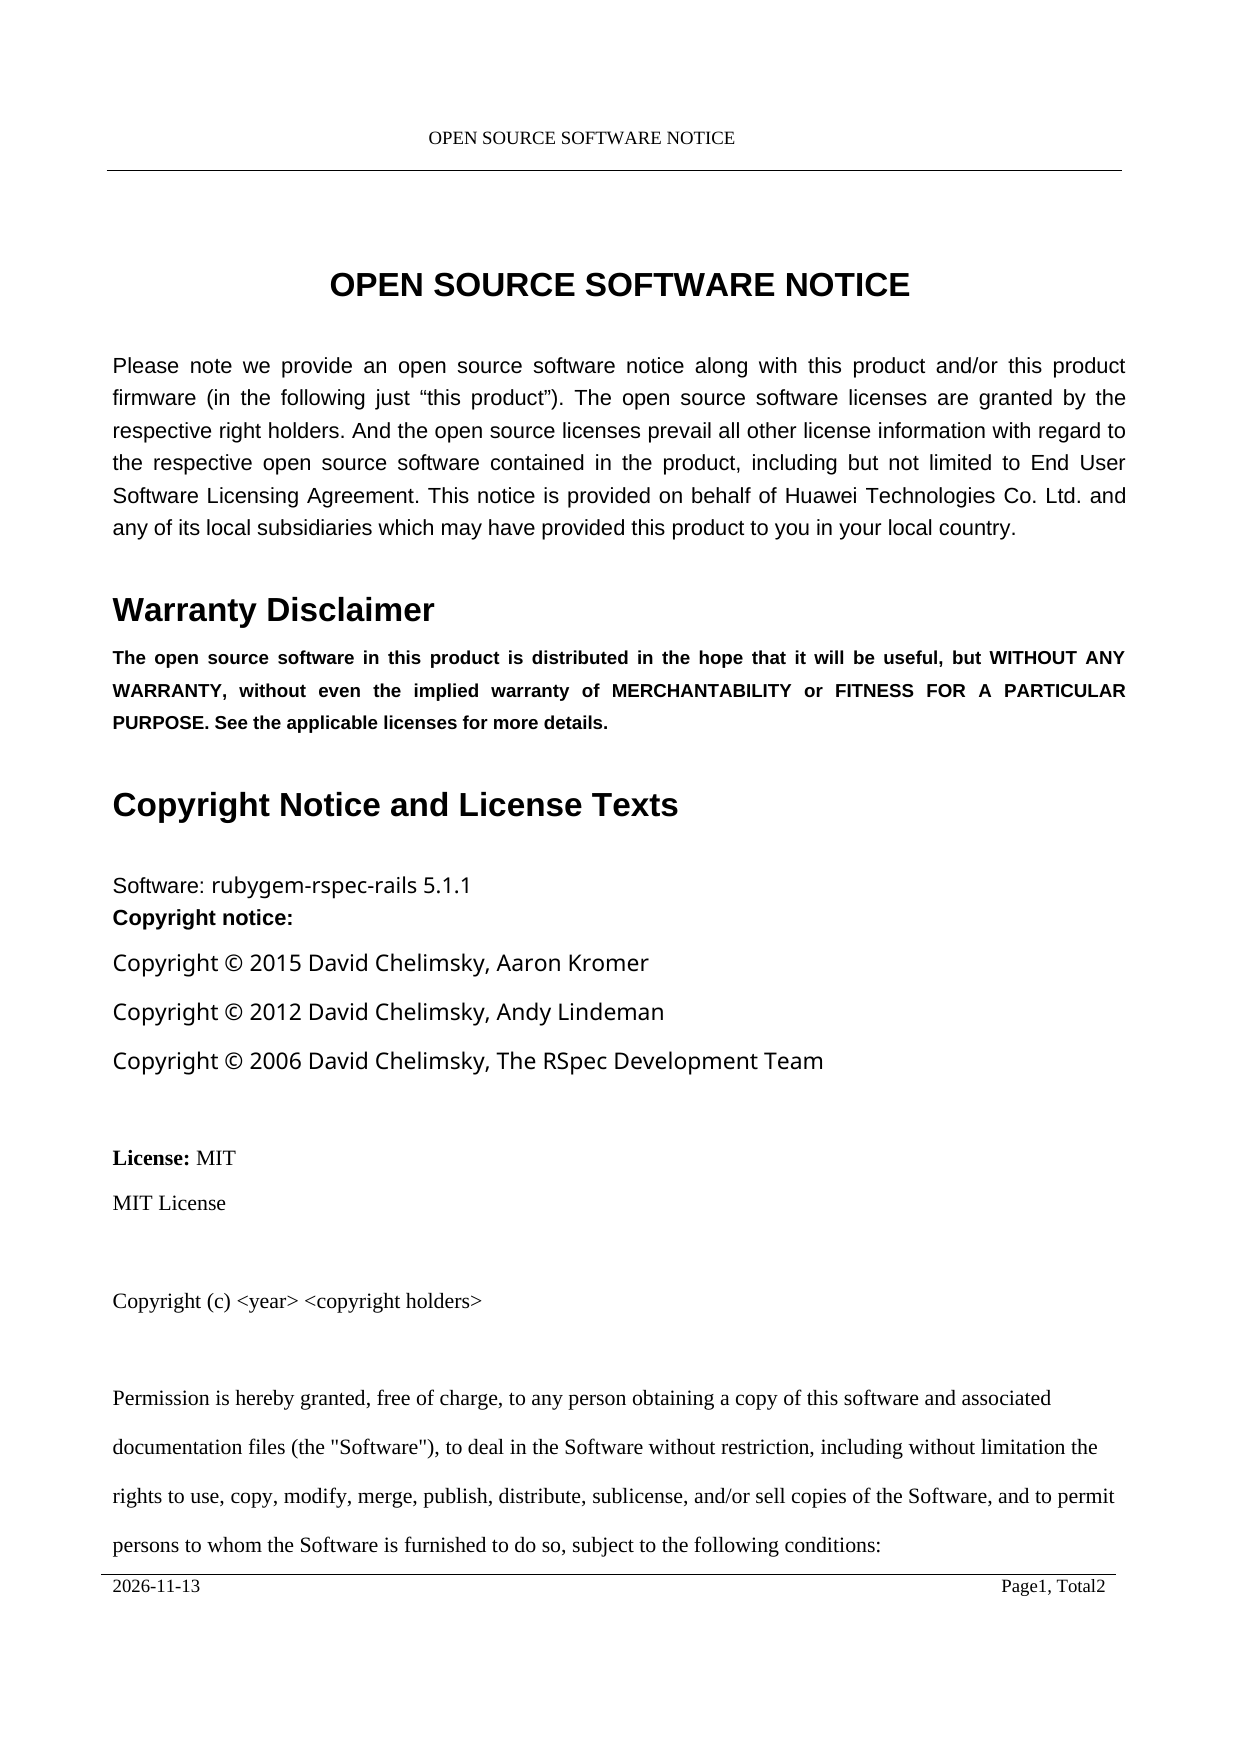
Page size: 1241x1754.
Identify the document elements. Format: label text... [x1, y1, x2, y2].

text Copyright Notice and License Texts [112, 771, 1128, 836]
text Copyright © 2015 David Chelimsky, Aaron Kromer Copyright © 2012 David Chelimsky, Andy Lindeman Copyright © 2006 David Chelimsky, The RSpec Development Team [112, 947, 1128, 1125]
text Copyright notice: [112, 901, 1128, 934]
text The open source software in this product is distributed in the hope that it will be useful, but WITHOUT ANY WARRANTY, without even the implied warranty of MERCHANTABILITY or FITNESS FOR A PARTICULAR PURPOSE. See the applicable licenses for more details. [112, 641, 1128, 739]
text Please note we provide an open source software notice along with this product and/or this product firmware (in the following just “this product”). The open source software licenses are granted by the respective right holders. And the open source licenses prevail all other license information with regard to the respective open source software contained in the product, including but not limited to End User Software Licensing Agreement. This notice is provided on behalf of Huawei Technologies Co. Ltd. and any of its local subsidiaries which may have provided this product to you in your local country. [112, 349, 1128, 544]
text OPEN SOURCE SOFTWARE NOTICE [112, 251, 1128, 316]
text Software: rubygem-rspec-rails 5.1.1 [112, 869, 1128, 901]
text Warranty Disclaimer [112, 576, 1128, 641]
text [112, 1187, 1128, 1560]
text License: MIT [112, 1142, 1128, 1174]
